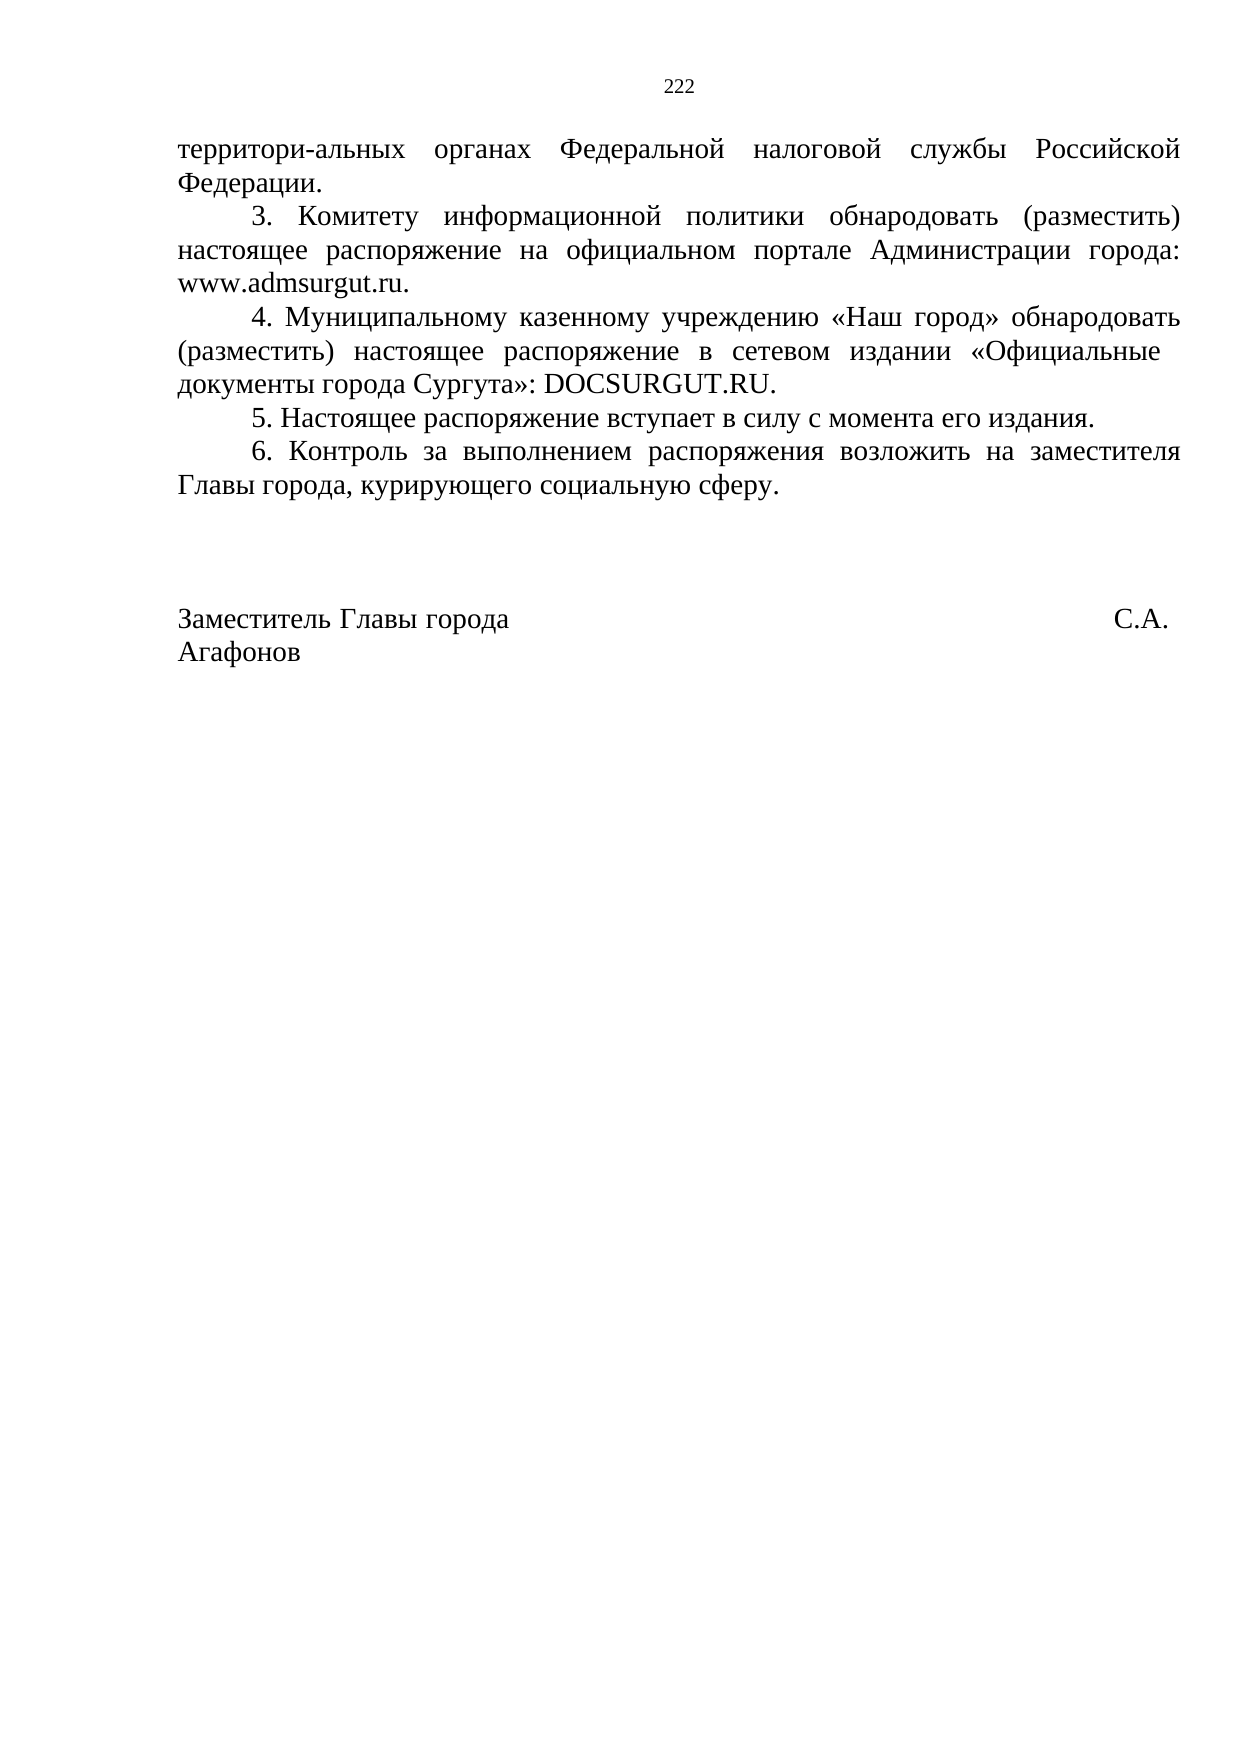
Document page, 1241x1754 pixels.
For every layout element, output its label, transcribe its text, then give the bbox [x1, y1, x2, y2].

text 6. Контроль за выполнением распоряжения возложить на заместителя Главы города, курирующего социальную сферу. [177, 433, 1181, 500]
text Заместитель Главы города С.А. Агафонов [177, 601, 1171, 668]
text 5. Настоящее распоряжение вступает в силу с момента его издания. [177, 400, 1181, 433]
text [177, 131, 1181, 198]
text 3. Комитету информационной политики обнародовать (разместить) настоящее распоряжение на официальном портале Администрации города: www.admsurgut.ru. [177, 198, 1181, 299]
text 4. Муниципальному казенному учреждению «Наш город» обнародовать (разместить) настоящее распоряжение в сетевом издании «Официальные документы города Сургута»: DOCSURGUT.RU. [177, 299, 1181, 400]
